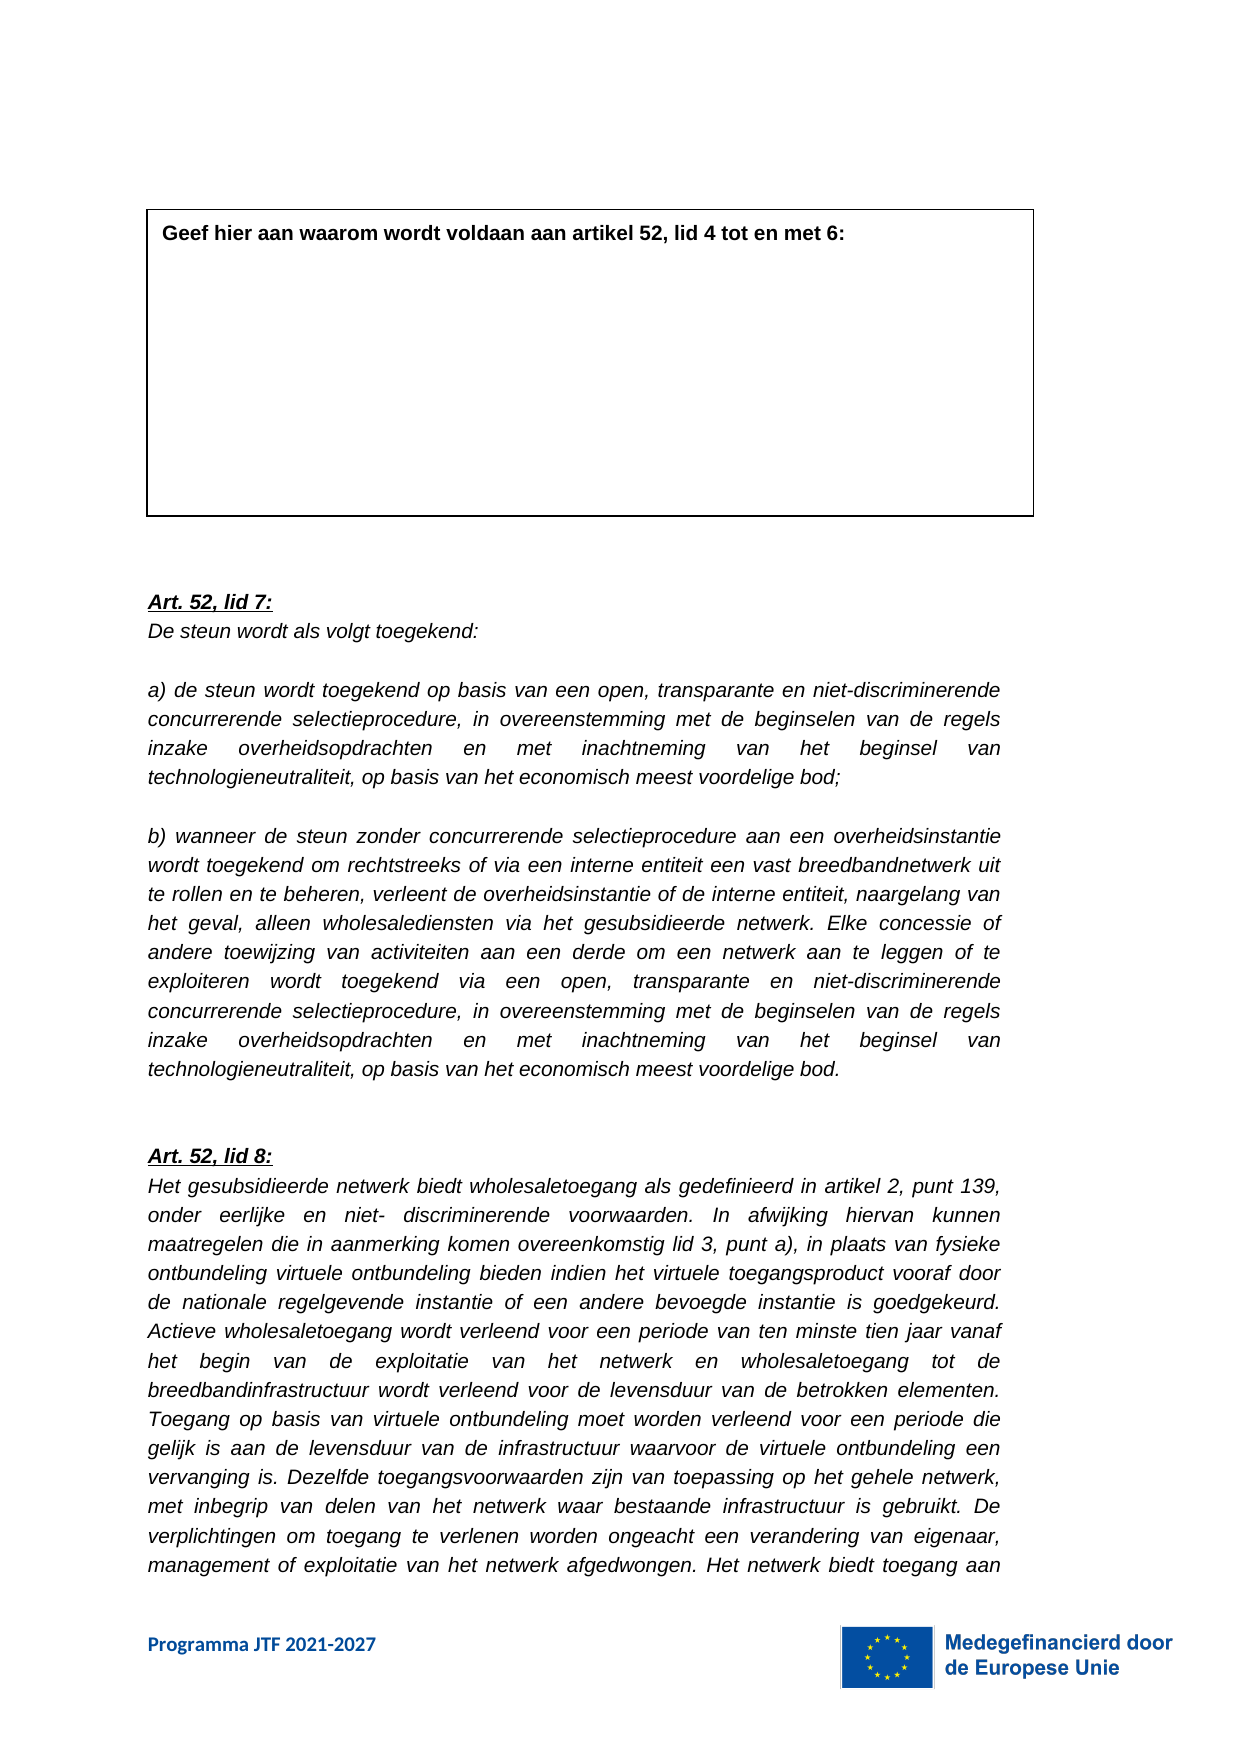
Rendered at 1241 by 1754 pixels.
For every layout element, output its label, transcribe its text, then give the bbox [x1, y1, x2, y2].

text Art. 52, lid 8: [148, 1141, 1004, 1170]
text De steun wordt als volgt toegekend: [148, 616, 1004, 645]
text b) wanneer de steun zonder concurrerende selectieprocedure aan een overheidsinstantie wordt toegekend om rechtstreeks of via een interne entiteit een vast breedbandnetwerk uit te rollen en te beheren, verleent de overheidsinstantie of de interne entiteit, naargelang van het geval, alleen wholesalediensten via het gesubsidieerde netwerk. Elke concessie of andere toewijzing van activiteiten aan een derde om een netwerk aan te leggen of te exploiteren wordt toegekend via een open, transparante en niet-discriminerende concurrerende selectieprocedure, in overeenstemming met de beginselen van de regels inzake overheidsopdrachten en met inachtneming van het beginsel van technologieneutraliteit, op basis van het economisch meest voordelige bod. [148, 820, 1004, 1082]
text a) de steun wordt toegekend op basis van een open, transparante en niet-discriminerende concurrerende selectieprocedure, in overeenstemming met de beginselen van de regels inzake overheidsopdrachten en met inachtneming van het beginsel van technologieneutraliteit, op basis van het economisch meest voordelige bod; [148, 674, 1004, 791]
text Art. 52, lid 7: [148, 586, 1004, 616]
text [148, 1170, 1004, 1578]
picture [838, 1623, 1179, 1690]
